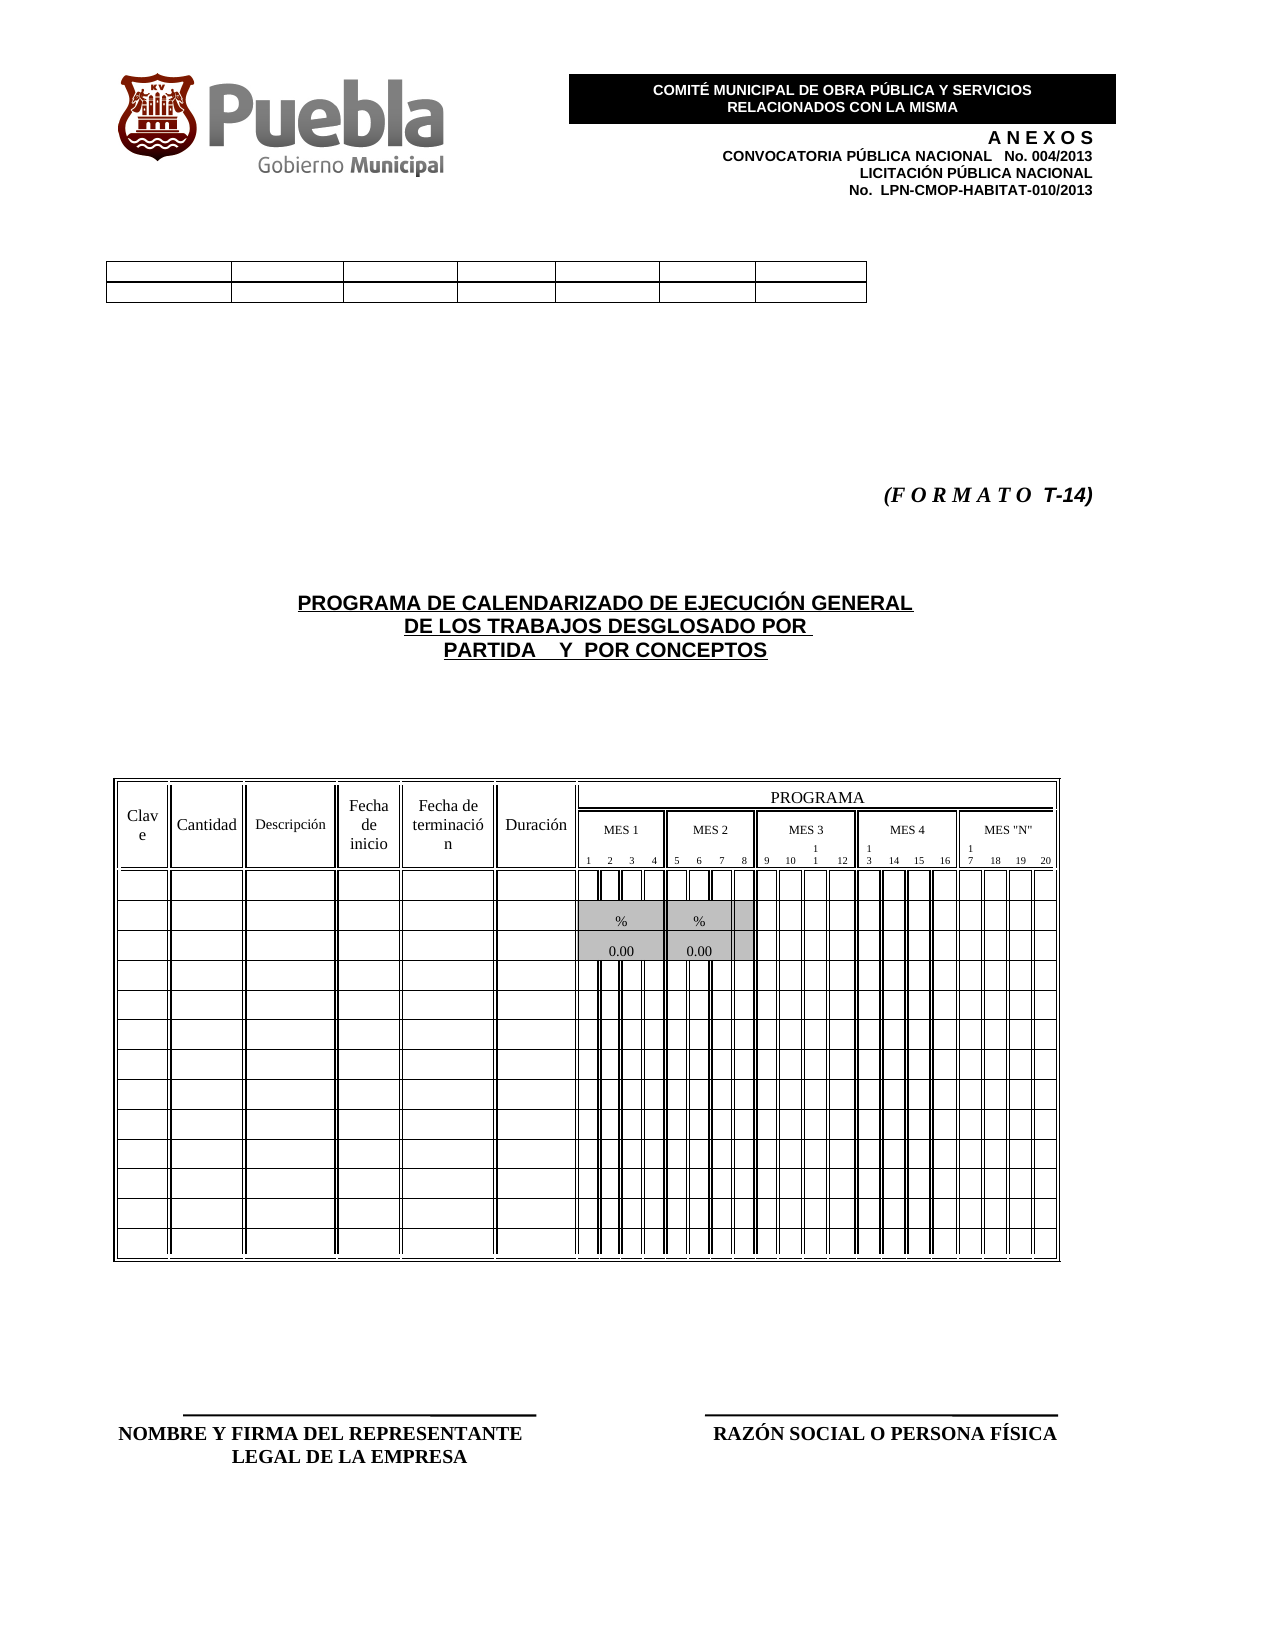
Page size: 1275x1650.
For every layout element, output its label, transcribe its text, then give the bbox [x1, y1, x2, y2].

table_cell [172, 1110, 242, 1138]
table_cell [339, 1140, 399, 1168]
table_cell [884, 1080, 904, 1109]
table_cell [735, 1140, 753, 1168]
table_cell [665, 1229, 688, 1258]
table_cell [735, 871, 753, 900]
table_cell 0.00 [668, 931, 731, 960]
table_cell 5 [668, 837, 688, 867]
table_cell [856, 1229, 881, 1258]
table_cell [1008, 1229, 1033, 1258]
table_cell [690, 1020, 708, 1049]
table_cell 12 [828, 837, 854, 867]
table_cell [600, 1229, 620, 1258]
table_cell [881, 1229, 906, 1258]
table_cell [579, 1050, 597, 1079]
table_cell [758, 1169, 776, 1198]
table_cell [403, 1169, 493, 1198]
table_cell [645, 1020, 663, 1049]
table_cell [735, 931, 753, 960]
table_header Cantidad [169, 779, 244, 867]
table_cell [668, 961, 686, 989]
table_cell [960, 1199, 981, 1228]
table_cell MES "N" [958, 807, 1058, 837]
table_cell [884, 931, 904, 960]
table_cell [1010, 961, 1031, 989]
table_cell [934, 991, 956, 1019]
table_cell [830, 1050, 854, 1079]
table_cell [247, 1199, 334, 1228]
table_cell [733, 1229, 755, 1258]
table_cell [690, 871, 708, 900]
table_cell [1010, 1020, 1031, 1049]
table_cell [602, 1199, 618, 1228]
table_cell [909, 961, 929, 989]
table_cell [884, 1050, 904, 1079]
table_cell [579, 991, 597, 1019]
table_cell [780, 1020, 801, 1049]
table_header Clave [116, 779, 169, 867]
table_cell [247, 1080, 334, 1109]
table_cell [668, 871, 686, 900]
table_cell [118, 1199, 167, 1228]
table_cell [934, 1050, 956, 1079]
table_cell [735, 1169, 753, 1198]
table_cell [758, 1140, 776, 1168]
table_cell 6 [688, 837, 710, 867]
table_cell [118, 1229, 169, 1258]
table_cell [960, 1140, 981, 1168]
table_cell [118, 1110, 167, 1138]
table_cell [859, 1140, 879, 1168]
table_cell [1010, 1050, 1031, 1079]
table_cell [960, 1020, 981, 1049]
table_cell [985, 871, 1006, 900]
table_cell [623, 1199, 641, 1228]
table_cell 14 [881, 837, 906, 867]
table_cell [830, 1199, 854, 1228]
table_cell [960, 1050, 981, 1079]
table_cell [579, 1080, 597, 1109]
table_cell [758, 1199, 776, 1228]
table_cell [498, 1110, 575, 1138]
table_cell [758, 931, 776, 960]
table_cell [602, 1110, 618, 1138]
table_cell [1010, 871, 1031, 900]
table_cell [107, 283, 231, 302]
table_cell [498, 1169, 575, 1198]
table_cell [735, 1020, 753, 1049]
table_cell [934, 1080, 956, 1109]
table_cell MES 4 [859, 812, 956, 837]
table_cell [339, 1080, 399, 1109]
table_cell [1035, 931, 1056, 960]
table_cell [985, 1050, 1006, 1079]
table_cell [958, 1229, 983, 1258]
table_cell [579, 1140, 597, 1168]
table_cell [403, 991, 493, 1019]
table_cell [780, 991, 801, 1019]
table_cell [960, 1110, 981, 1138]
table_cell [756, 262, 866, 281]
table_cell [983, 1229, 1008, 1258]
table_cell [830, 1140, 854, 1168]
table_cell [620, 1229, 643, 1258]
table_cell [985, 1140, 1006, 1168]
table_cell [830, 1080, 854, 1109]
table_cell [403, 871, 493, 900]
table_cell [247, 871, 334, 900]
table_cell [118, 1169, 167, 1198]
table_cell [859, 961, 879, 989]
table_cell [645, 871, 663, 900]
table_cell [805, 1169, 826, 1198]
table_cell [247, 1020, 334, 1049]
table_cell [805, 991, 826, 1019]
table_cell [985, 1110, 1006, 1138]
table_cell [645, 1140, 663, 1168]
table_cell [931, 1229, 958, 1258]
table_cell [668, 1140, 686, 1168]
table_cell [339, 901, 399, 930]
table_cell [660, 262, 755, 281]
table_cell [690, 1110, 708, 1138]
table_cell [690, 991, 708, 1019]
table_cell [805, 1110, 826, 1138]
table_cell [690, 1199, 708, 1228]
table_cell [602, 1020, 618, 1049]
table_cell [247, 961, 334, 989]
table_cell [1010, 931, 1031, 960]
table_cell [579, 1110, 597, 1138]
table_cell [985, 961, 1006, 989]
table_cell [713, 871, 731, 900]
table_cell [556, 283, 659, 302]
table_cell [172, 1169, 242, 1198]
table_cell [337, 1229, 401, 1258]
table_cell [830, 871, 854, 900]
table_cell [1035, 1050, 1056, 1079]
table_cell [934, 1110, 956, 1138]
table_cell [403, 901, 493, 930]
table_cell [803, 1229, 828, 1258]
table_cell [884, 1110, 904, 1138]
table_cell [172, 991, 242, 1019]
table_cell [623, 1050, 641, 1079]
table_cell [710, 1229, 733, 1258]
picture [118, 73, 444, 177]
table_cell [909, 1140, 929, 1168]
text DE LOS TRABAJOS DESGLOSADO POR [118, 614, 1092, 638]
table_cell [758, 901, 776, 930]
table_cell [713, 1020, 731, 1049]
table_cell [690, 961, 708, 989]
table_cell [118, 901, 167, 930]
table_cell [909, 871, 929, 900]
table_cell [690, 1169, 708, 1198]
table_cell [172, 1020, 242, 1049]
table_cell [713, 1050, 731, 1079]
table_cell [232, 283, 343, 302]
table_cell 7 [710, 837, 733, 867]
text PROGRAMA DE CALENDARIZADO DE EJECUCIÓN GENERAL [118, 590, 1092, 614]
table_cell [247, 1110, 334, 1138]
table_cell [498, 1020, 575, 1049]
table_cell [623, 1080, 641, 1109]
table_cell [498, 871, 575, 900]
table_cell [758, 991, 776, 1019]
table_cell [906, 1229, 931, 1258]
table_cell [172, 1050, 242, 1079]
table_header Fecha de terminación [401, 779, 495, 867]
table_cell [247, 901, 334, 930]
table_cell [884, 1199, 904, 1228]
table_cell [780, 961, 801, 989]
table_cell [830, 901, 854, 930]
table_cell [758, 961, 776, 989]
table_cell [172, 1140, 242, 1168]
table_cell [577, 1229, 599, 1258]
table_cell [645, 1080, 663, 1109]
table_cell [339, 931, 399, 960]
table_cell [735, 961, 753, 989]
table_cell [909, 1199, 929, 1228]
table_cell 10 [778, 837, 803, 867]
table_cell [909, 1169, 929, 1198]
table_cell [909, 1080, 929, 1109]
table_header Fecha de inicio [337, 779, 401, 867]
table_cell [118, 991, 167, 1019]
table_cell [169, 1229, 244, 1258]
table_cell [713, 1080, 731, 1109]
table_cell [458, 262, 555, 281]
table_cell [660, 283, 755, 302]
table_cell [645, 1199, 663, 1228]
table_cell 20 [1033, 837, 1056, 867]
table_cell [859, 1050, 879, 1079]
table_cell [934, 961, 956, 989]
table_cell [339, 961, 399, 989]
table_cell [884, 1140, 904, 1168]
table_cell [602, 1050, 618, 1079]
table_cell [780, 931, 801, 960]
table_cell [830, 1110, 854, 1138]
text (F O R M A T O T-14) [118, 482, 1092, 508]
table_cell [805, 1080, 826, 1109]
table_cell 3 [620, 837, 643, 867]
table_cell [118, 1080, 167, 1109]
table_cell [1035, 901, 1056, 930]
table_cell [172, 1080, 242, 1109]
table_cell [859, 1199, 879, 1228]
table_cell [623, 1020, 641, 1049]
table_cell [172, 901, 242, 930]
table_cell [118, 961, 167, 989]
table_cell [645, 961, 663, 989]
table_cell [690, 1050, 708, 1079]
table_cell [172, 961, 242, 989]
table_cell [602, 961, 618, 989]
table_cell [339, 871, 399, 900]
table_cell [1010, 1080, 1031, 1109]
table_cell [1010, 1140, 1031, 1168]
table_cell [909, 1050, 929, 1079]
table_cell % [668, 901, 731, 930]
table_cell [830, 1169, 854, 1198]
table_cell [668, 1110, 686, 1138]
table_cell [780, 1080, 801, 1109]
table_cell [247, 931, 334, 960]
table_cell [498, 1080, 575, 1109]
table_cell [668, 1080, 686, 1109]
table_cell [458, 283, 555, 302]
table_cell [579, 1169, 597, 1198]
table_cell [778, 1229, 803, 1258]
table_cell [780, 1169, 801, 1198]
table_cell [780, 871, 801, 900]
table_cell [623, 1110, 641, 1138]
table_cell 15 [906, 837, 931, 867]
table_cell [116, 867, 169, 900]
table_cell [934, 1169, 956, 1198]
table_cell [985, 931, 1006, 960]
table_cell [247, 1050, 334, 1079]
table_cell [403, 1199, 493, 1228]
table_cell [688, 1229, 710, 1258]
table_cell [1010, 1199, 1031, 1228]
table_cell [985, 1020, 1006, 1049]
table_cell [805, 1199, 826, 1228]
table_cell [1010, 1110, 1031, 1138]
table_cell [934, 931, 956, 960]
table_cell [498, 931, 575, 960]
table_cell [403, 931, 493, 960]
table_cell [758, 1050, 776, 1079]
table_cell % [579, 901, 663, 930]
table_cell [859, 1169, 879, 1198]
table_cell [1035, 1199, 1056, 1228]
table_cell [805, 901, 826, 930]
table_cell [713, 1169, 731, 1198]
table_header Duración [495, 779, 577, 867]
table_cell 19 [1008, 837, 1033, 867]
table_cell [758, 1110, 776, 1138]
table_cell [498, 991, 575, 1019]
table_cell [1010, 901, 1031, 930]
table_cell 18 [983, 837, 1008, 867]
table_cell [403, 961, 493, 989]
table_cell [339, 1199, 399, 1228]
table_cell [735, 1199, 753, 1228]
table_cell [579, 961, 597, 989]
table_cell 16 [931, 837, 956, 867]
table_cell [403, 1140, 493, 1168]
table_cell [960, 931, 981, 960]
table_cell 1 [579, 837, 599, 867]
table_cell [780, 1050, 801, 1079]
table_cell [713, 961, 731, 989]
table_cell 4 [643, 837, 663, 867]
table_cell [830, 931, 854, 960]
table_cell [780, 1110, 801, 1138]
table_cell [934, 1199, 956, 1228]
table_cell [623, 961, 641, 989]
table_cell [1035, 1020, 1056, 1049]
table_cell [859, 871, 879, 900]
table_cell [758, 1020, 776, 1049]
table_cell [118, 1140, 167, 1168]
table_cell [805, 871, 826, 900]
table_cell [623, 1140, 641, 1168]
table_cell [1035, 1169, 1056, 1198]
table_cell [828, 1229, 856, 1258]
table_cell [668, 1169, 686, 1198]
table_cell [344, 283, 457, 302]
table_cell 2 [600, 837, 620, 867]
table_cell [805, 961, 826, 989]
table_cell 17 [960, 837, 983, 867]
table_cell [623, 871, 641, 900]
table_cell [713, 1140, 731, 1168]
table_cell [645, 991, 663, 1019]
table_cell [1010, 991, 1031, 1019]
table_cell [602, 1169, 618, 1198]
table_cell [960, 991, 981, 1019]
table_header PROGRAMA [577, 782, 1056, 807]
table_cell [756, 283, 866, 302]
table_cell [934, 1020, 956, 1049]
table_cell [859, 1110, 879, 1138]
table_cell [690, 1140, 708, 1168]
table_cell [1035, 1080, 1056, 1109]
table_cell 11 [803, 837, 828, 867]
table_cell [934, 871, 956, 900]
table_cell [1035, 1140, 1056, 1168]
table_header Descripción [244, 779, 337, 867]
table_cell [495, 1229, 577, 1258]
table_cell [909, 991, 929, 1019]
table_cell [960, 1169, 981, 1198]
table_cell [884, 1169, 904, 1198]
table_cell [247, 991, 334, 1019]
table_cell [579, 1020, 597, 1049]
table_cell [830, 1020, 854, 1049]
table_cell [602, 1140, 618, 1168]
table_cell [556, 262, 659, 281]
table_cell [909, 1020, 929, 1049]
table_cell [805, 1050, 826, 1079]
text PARTIDA Y POR CONCEPTOS [118, 638, 1092, 662]
table_cell [755, 1229, 778, 1258]
table_cell [232, 262, 343, 281]
table_cell MES 1 [579, 812, 663, 837]
table_cell [985, 901, 1006, 930]
table_cell [934, 1140, 956, 1168]
table_cell [859, 1080, 879, 1109]
table_cell [498, 901, 575, 930]
table_cell [602, 1080, 618, 1109]
table_cell [884, 961, 904, 989]
table_cell [909, 931, 929, 960]
table_cell [758, 1080, 776, 1109]
table_cell [403, 1110, 493, 1138]
table_cell [339, 1050, 399, 1079]
table_cell [244, 1229, 337, 1258]
table_cell [579, 871, 597, 900]
table_cell [735, 901, 753, 930]
table_cell [339, 991, 399, 1019]
table_cell [805, 1140, 826, 1168]
table_cell [859, 931, 879, 960]
table_cell [498, 961, 575, 989]
table_cell [934, 901, 956, 930]
table_cell [735, 1110, 753, 1138]
table_cell [985, 1199, 1006, 1228]
table_cell [1035, 991, 1056, 1019]
table_cell [805, 931, 826, 960]
table_cell [498, 1199, 575, 1228]
table_cell [401, 1229, 495, 1258]
table_cell [859, 1020, 879, 1049]
table_cell [960, 961, 981, 989]
table_cell [884, 871, 904, 900]
table_cell [985, 991, 1006, 1019]
table_cell [985, 1169, 1006, 1198]
table_cell [498, 1140, 575, 1168]
table_cell [602, 991, 618, 1019]
table_cell [909, 901, 929, 930]
table_cell [830, 961, 854, 989]
table_cell [172, 871, 242, 900]
table_cell 8 [733, 837, 753, 867]
table_cell [668, 1199, 686, 1228]
table_cell 9 [758, 837, 778, 867]
table_cell MES 3 [758, 812, 854, 837]
table_cell [909, 1110, 929, 1138]
table_cell [960, 871, 981, 900]
table_cell [758, 871, 776, 900]
table_cell [884, 901, 904, 930]
table_cell [884, 1020, 904, 1049]
table_cell [602, 871, 618, 900]
table_cell [247, 1140, 334, 1168]
table_cell [780, 1140, 801, 1168]
table_cell [1033, 1229, 1056, 1258]
table_cell [668, 991, 686, 1019]
table_cell [713, 1110, 731, 1138]
table_cell [645, 1050, 663, 1079]
table_cell [884, 991, 904, 1019]
table_cell MES 2 [668, 812, 753, 837]
table_cell [735, 1050, 753, 1079]
table_cell [403, 1050, 493, 1079]
table_cell [735, 1080, 753, 1109]
table_cell [960, 901, 981, 930]
table_cell [247, 1169, 334, 1198]
table_cell [403, 1080, 493, 1109]
table_cell [403, 1020, 493, 1049]
table_cell [579, 1199, 597, 1228]
table_cell [713, 1199, 731, 1228]
table_cell [623, 991, 641, 1019]
text NOMBRE Y FIRMA DEL REPRESENTANTE RAZÓN SOCIAL O PERSONA FÍSICA [118, 1422, 1092, 1445]
table_cell [1033, 867, 1058, 900]
table_cell [1010, 1169, 1031, 1198]
table_cell [118, 1050, 167, 1079]
table_cell [339, 1020, 399, 1049]
table_cell [985, 1080, 1006, 1109]
table_cell [859, 901, 879, 930]
table_cell [339, 1169, 399, 1198]
table_cell [118, 931, 167, 960]
table_cell [344, 262, 457, 281]
table_cell [780, 901, 801, 930]
table_cell [172, 931, 242, 960]
table_cell 0.00 [579, 931, 663, 960]
table_cell [690, 1080, 708, 1109]
table_cell [172, 1199, 242, 1228]
table_cell [645, 1169, 663, 1198]
table_cell [1035, 961, 1056, 989]
table_cell [668, 1050, 686, 1079]
table_cell [805, 1020, 826, 1049]
table_cell [859, 991, 879, 1019]
table_cell [107, 262, 231, 281]
table_cell [339, 1110, 399, 1138]
table_cell [1035, 1110, 1056, 1138]
table_cell [713, 991, 731, 1019]
table_cell [735, 991, 753, 1019]
text LEGAL DE [118, 1445, 1092, 1468]
table_cell [498, 1050, 575, 1079]
table_cell [643, 1229, 665, 1258]
table_cell [645, 1110, 663, 1138]
table_cell [830, 991, 854, 1019]
table_cell [668, 1020, 686, 1049]
table_cell [118, 1020, 167, 1049]
table_cell 13 [859, 837, 881, 867]
table_cell [623, 1169, 641, 1198]
table_cell [960, 1080, 981, 1109]
table_cell [780, 1199, 801, 1228]
